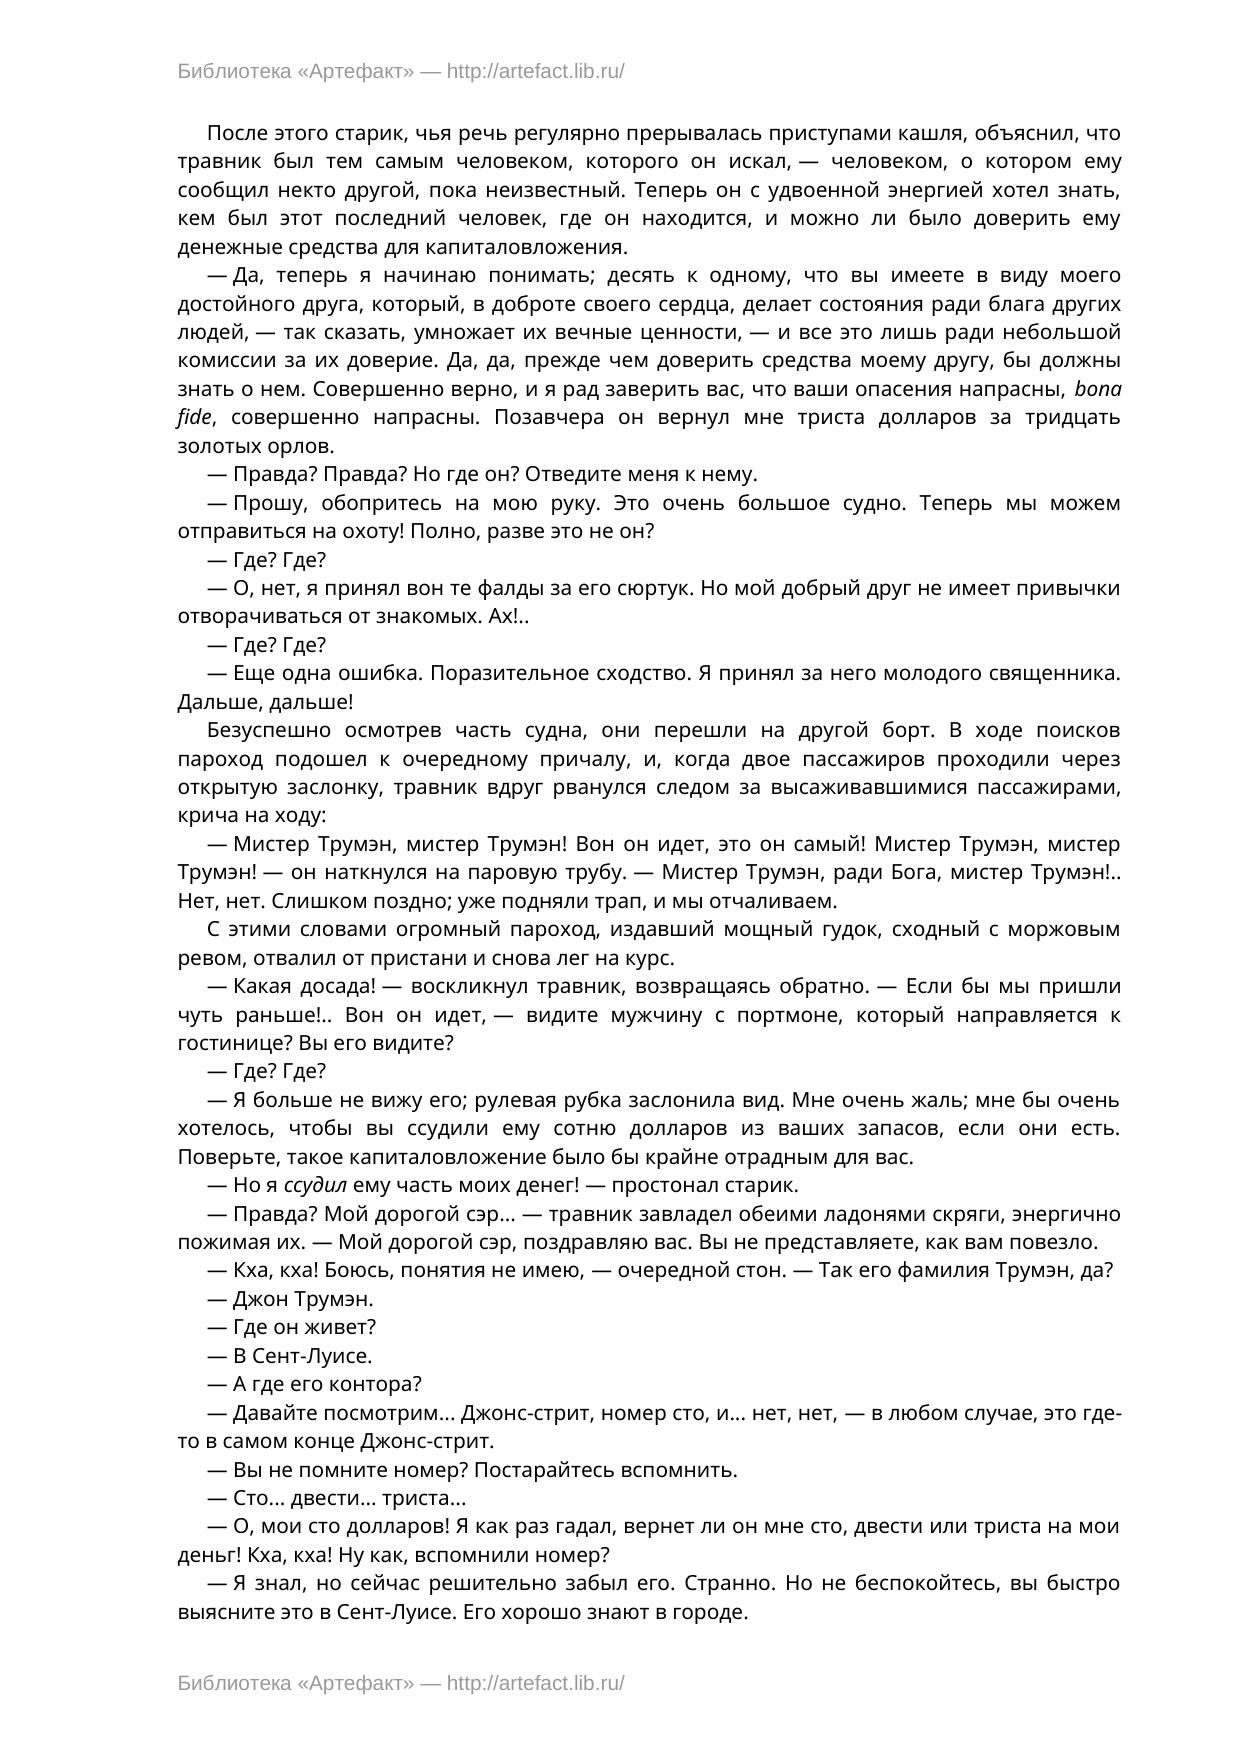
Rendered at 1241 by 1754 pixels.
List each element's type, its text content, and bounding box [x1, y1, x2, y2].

text — Вы не помните номер? Постарайтесь вспомнить. [177, 1455, 1122, 1483]
text — Давайте посмотрим... Джонс-стрит, номер сто, и... нет, нет, — в любом случае, это где-то в самом конце Джонс-стрит. [177, 1398, 1122, 1455]
text — Я знал, но сейчас решительно забыл его. Странно. Но не беспокойтесь, вы быстро выясните это в Сент-Луисе. Его хорошо знают в городе. [177, 1568, 1122, 1625]
text — О, нет, я принял вон те фалды за его сюртук. Но мой добрый друг не имеет привычки отворачиваться от знакомых. Ах!.. [177, 573, 1122, 630]
text После этого старик, чья речь регулярно прерывалась приступами кашля, объяснил, что травник был тем самым человеком, которого он искал, — человеком, о котором ему сообщил некто другой, пока неизвестный. Теперь он с удвоенной энергией хотел знать, кем был этот последний человек, где он находится, и можно ли было доверить ему денежные средства для капиталовложения. [177, 118, 1122, 260]
text — Я больше не вижу его; рулевая рубка заслонила вид. Мне очень жаль; мне бы очень хотелось, чтобы вы ссудили ему сотню долларов из ваших запасов, если они есть. Поверьте, такое капиталовложение было бы крайне отрадным для вас. [177, 1085, 1122, 1170]
text — Но я ссудил ему часть моих денег! — простонал старик. [177, 1170, 1122, 1199]
text — Сто... двести... триста... [177, 1483, 1122, 1512]
text — Где? Где? [177, 630, 1122, 658]
text — Еще одна ошибка. Поразительное сходство. Я принял за него молодого священника. Дальше, дальше! [177, 658, 1122, 715]
text — О, мои сто долларов! Я как раз гадал, вернет ли он мне сто, двести или триста на мои деньг! Кха, кха! Ну как, вспомнили номер? [177, 1512, 1122, 1568]
text С этими словами огромный пароход, издавший мощный гудок, сходный с моржовым ревом, отвалил от пристани и снова лег на курс. [177, 914, 1122, 971]
text Безуспешно осмотрев часть судна, они перешли на другой борт. В ходе поисков пароход подошел к очередному причалу, и, когда двое пассажиров проходили через открытую заслонку, травник вдруг рванулся следом за высаживавшимися пассажирами, крича на ходу: [177, 715, 1122, 829]
text — В Сент-Луисе. [177, 1341, 1122, 1369]
text — Где он живет? [177, 1312, 1122, 1341]
text — А где его контора? [177, 1369, 1122, 1398]
text — Где? Где? [177, 545, 1122, 573]
text — Прошу, обопритесь на мою руку. Это очень большое судно. Теперь мы можем отправиться на охоту! Полно, разве это не он? [177, 488, 1122, 545]
text — Где? Где? [177, 1057, 1122, 1085]
text — Джон Трумэн. [177, 1284, 1122, 1312]
text — Да, теперь я начинаю понимать; десять к одному, что вы имеете в виду моего достойного друга, который, в доброте своего сердца, делает состояния ради блага других людей, — так сказать, умножает их вечные ценности, — и все это лишь ради небольшой комиссии за их доверие. Да, да, прежде чем доверить средства моему другу, бы должны знать о нем. Совершенно верно, и я рад заверить вас, что ваши опасения напрасны, bona fide, совершенно напрасны. Позавчера он вернул мне триста долларов за тридцать золотых орлов. [177, 260, 1122, 459]
text — Правда? Правда? Но где он? Отведите меня к нему. [177, 459, 1122, 488]
text — Правда? Мой дорогой сэр... — травник завладел обеими ладонями скряги, энергично пожимая их. — Мой дорогой сэр, поздравляю вас. Вы не представляете, как вам повезло. [177, 1199, 1122, 1256]
text — Кха, кха! Боюсь, понятия не имею, — очередной стон. — Так его фамилия Трумэн, да? [177, 1256, 1122, 1284]
text — Мистер Трумэн, мистер Трумэн! Вон он идет, это он самый! Мистер Трумэн, мистер Трумэн! — он наткнулся на паровую трубу. — Мистер Трумэн, ради Бога, мистер Трумэн!.. Нет, нет. Слишком поздно; уже подняли трап, и мы отчаливаем. [177, 829, 1122, 914]
text — Какая досада! — воскликнул травник, возвращаясь обратно. — Если бы мы пришли чуть раньше!.. Вон он идет, — видите мужчину с портмоне, который направляется к гостинице? Вы его видите? [177, 971, 1122, 1057]
